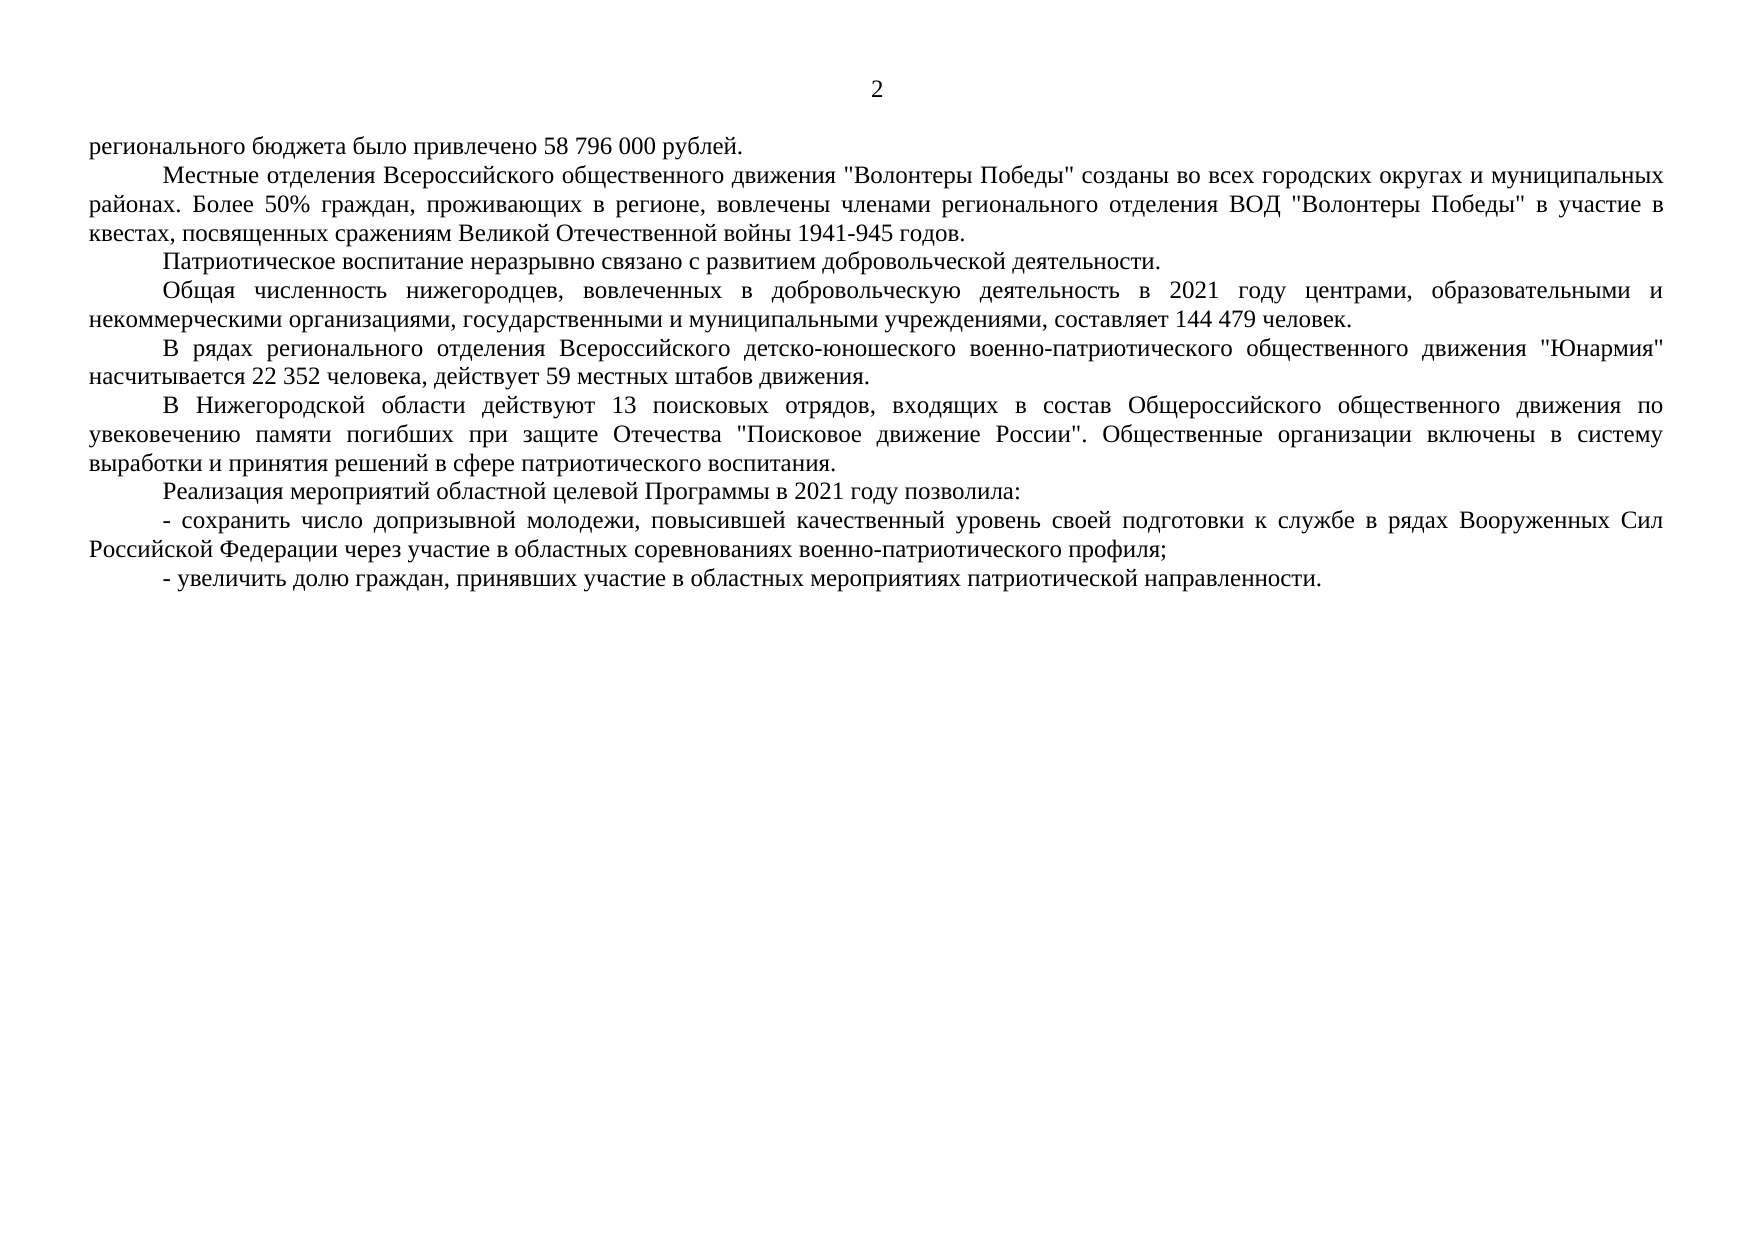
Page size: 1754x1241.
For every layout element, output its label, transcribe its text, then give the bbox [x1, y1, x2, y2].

text В рядах регионального отделения Всероссийского детско-юношеского военно-патриотического общественного движения "Юнармия" насчитывается 22 352 человека, действует 59 местных штабов движения. [89, 333, 1665, 390]
text Патриотическое воспитание неразрывно связано с развитием добровольческой деятельности. [89, 246, 1665, 275]
text - увеличить долю граждан, принявших участие в областных мероприятиях патриотической направленности. [89, 563, 1665, 591]
text В Нижегородской области действуют 13 поисковых отрядов, входящих в состав Общероссийского общественного движения по увековечению памяти погибших при защите Отечества "Поисковое движение России". Общественные организации включены в систему выработки и принятия решений в сфере патриотического воспитания. [89, 390, 1665, 476]
text Местные отделения Всероссийского общественного движения "Волонтеры Победы" созданы во всех городских округах и муниципальных районах. Более 50% граждан, проживающих в регионе, вовлечены членами регионального отделения ВОД "Волонтеры Победы" в участие в квестах, посвященных сражениям Великой Отечественной войны 1941-945 годов. [89, 160, 1665, 246]
text - сохранить число допризывной молодежи, повысившей качественный уровень своей подготовки к службе в рядах Вооруженных Сил Российской Федерации через участие в областных соревнованиях военно-патриотического профиля; [89, 505, 1665, 563]
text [89, 131, 1665, 160]
text Реализация мероприятий областной целевой Программы в 2021 году позволила: [89, 476, 1665, 505]
text Общая численность нижегородцев, вовлеченных в добровольческую деятельность в 2021 году центрами, образовательными и некоммерческими организациями, государственными и муниципальными учреждениями, составляет 144 479 человек. [89, 275, 1665, 333]
